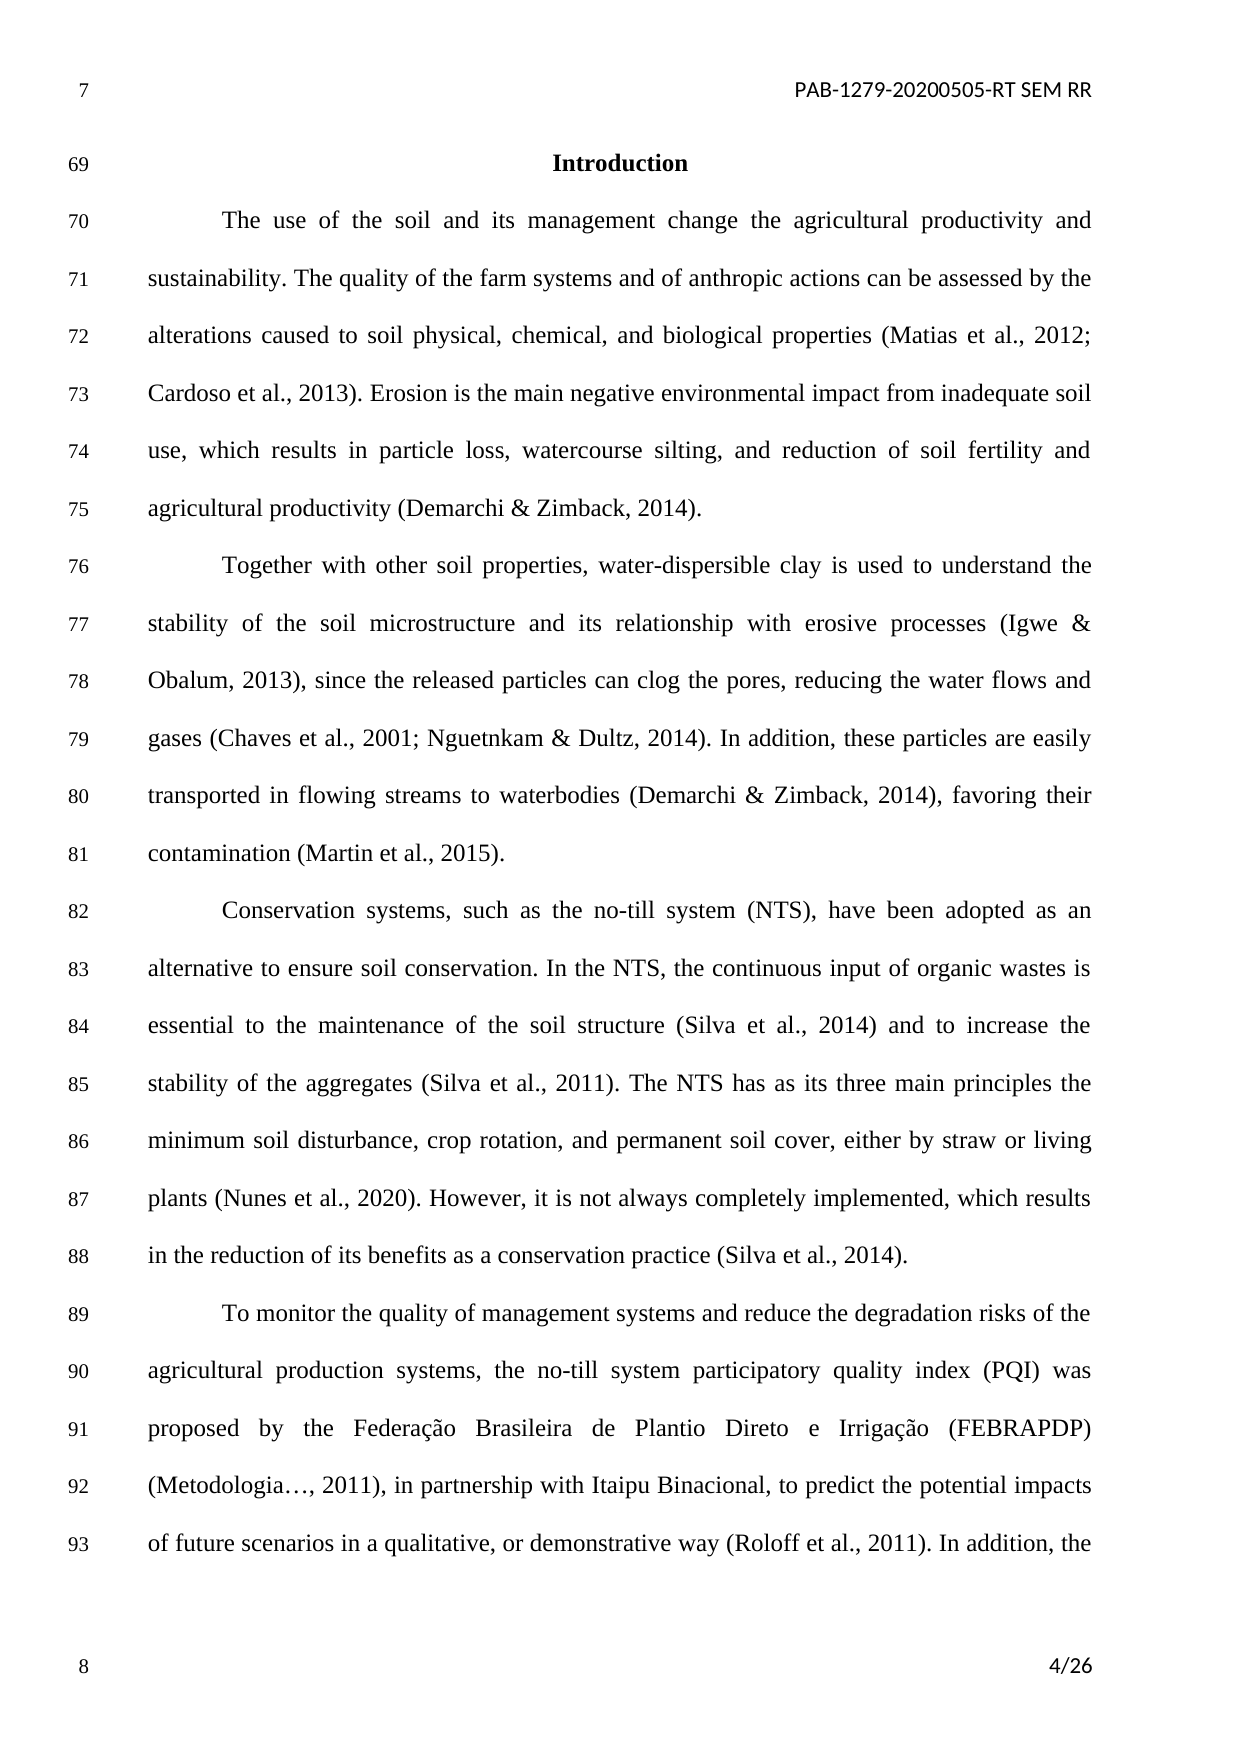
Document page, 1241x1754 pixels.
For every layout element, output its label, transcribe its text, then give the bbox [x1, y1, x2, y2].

text Introduction [148, 148, 1092, 176]
text Conservation systems, such as the no-till system (NTS), have been adopted as an alternative to ensure soil conservation. In the NTS, the continuous input of organic wastes is essential to the maintenance of the soil structure (Silva et al., 2014) and to increase the stability of the aggregates (Silva et al., 2011). The NTS has as its three main principles the minimum soil disturbance, crop rotation, and permanent soil cover, either by straw or living plants (Nunes et al., 2020). However, it is not always completely implemented, which results in the reduction of its benefits as a conservation practice (Silva et al., 2014). [148, 895, 1092, 1269]
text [148, 1298, 1092, 1556]
text The use of the soil and its management change the agricultural productivity and sustainability. The quality of the farm systems and of anthropic actions can be assessed by the alterations caused to soil physical, chemical, and biological properties (Matias et al., 2012; Cardoso et al., 2013). Erosion is the main negative environmental impact from inadequate soil use, which results in particle loss, watercourse silting, and reduction of soil fertility and agricultural productivity (Demarchi & Zimback, 2014). [148, 205, 1092, 521]
text Together with other soil properties, water-dispersible clay is used to understand the stability of the soil microstructure and its relationship with erosive processes (Igwe & Obalum, 2013), since the released particles can clog the pores, reducing the water flows and gases (Chaves et al., 2001; Nguetnkam & Dultz, 2014). In addition, these particles are easily transported in flowing streams to waterbodies (Demarchi & Zimback, 2014), favoring their contamination (Martin et al., 2015). [148, 550, 1092, 866]
